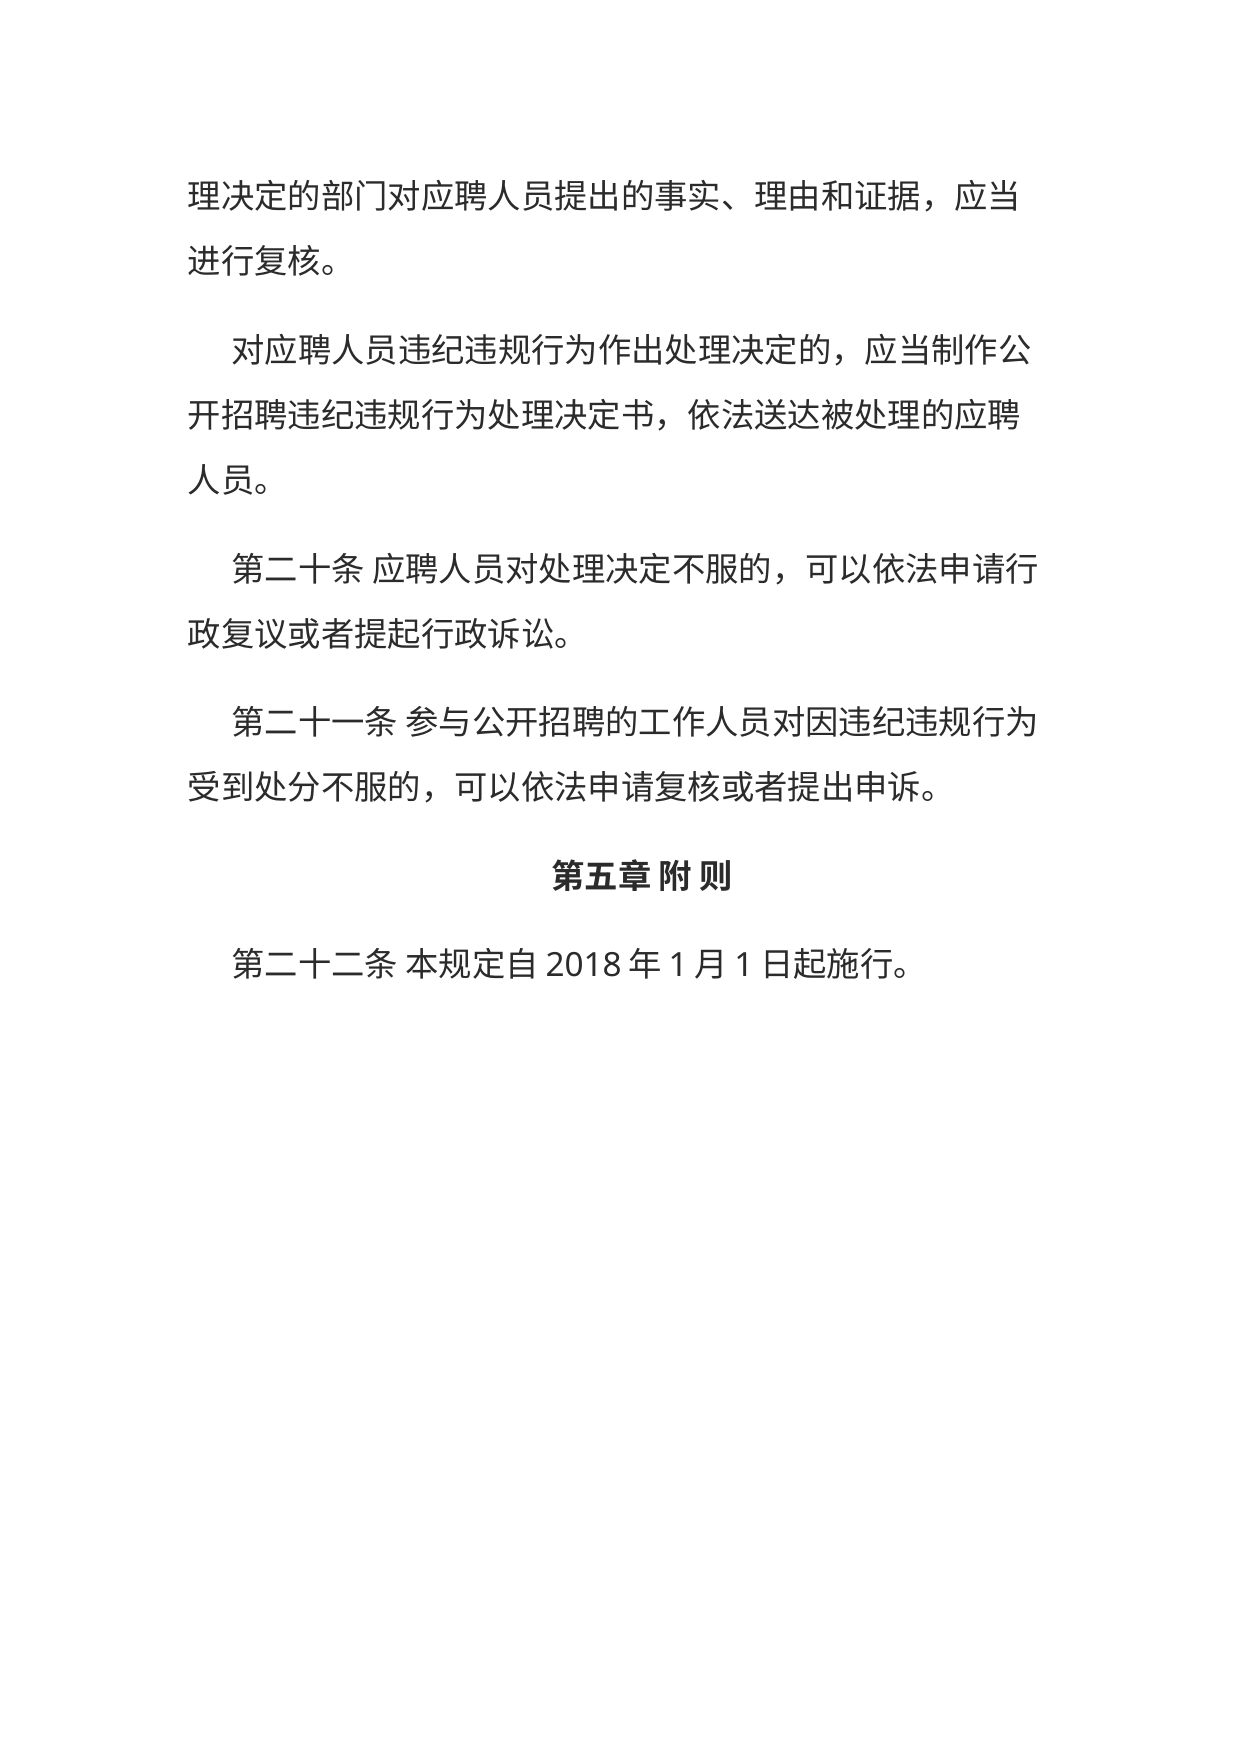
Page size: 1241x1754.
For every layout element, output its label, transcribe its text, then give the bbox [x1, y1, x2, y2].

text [187, 162, 1053, 292]
text 对应聘人员违纪违规行为作出处理决定的，应当制作公开招聘违纪违规行为处理决定书，依法送达被处理的应聘人员。 [187, 316, 1053, 511]
text 第二十一条 参与公开招聘的工作人员对因违纪违规行为受到处分不服的，可以依法申请复核或者提出申诉。 [187, 688, 1053, 818]
text 第二十二条 本规定自2018年1月1日起施行。 [187, 930, 1053, 995]
text 第二十条 应聘人员对处理决定不服的，可以依法申请行政复议或者提起行政诉讼。 [187, 534, 1053, 664]
text 第五章 附 则 [187, 841, 1053, 906]
